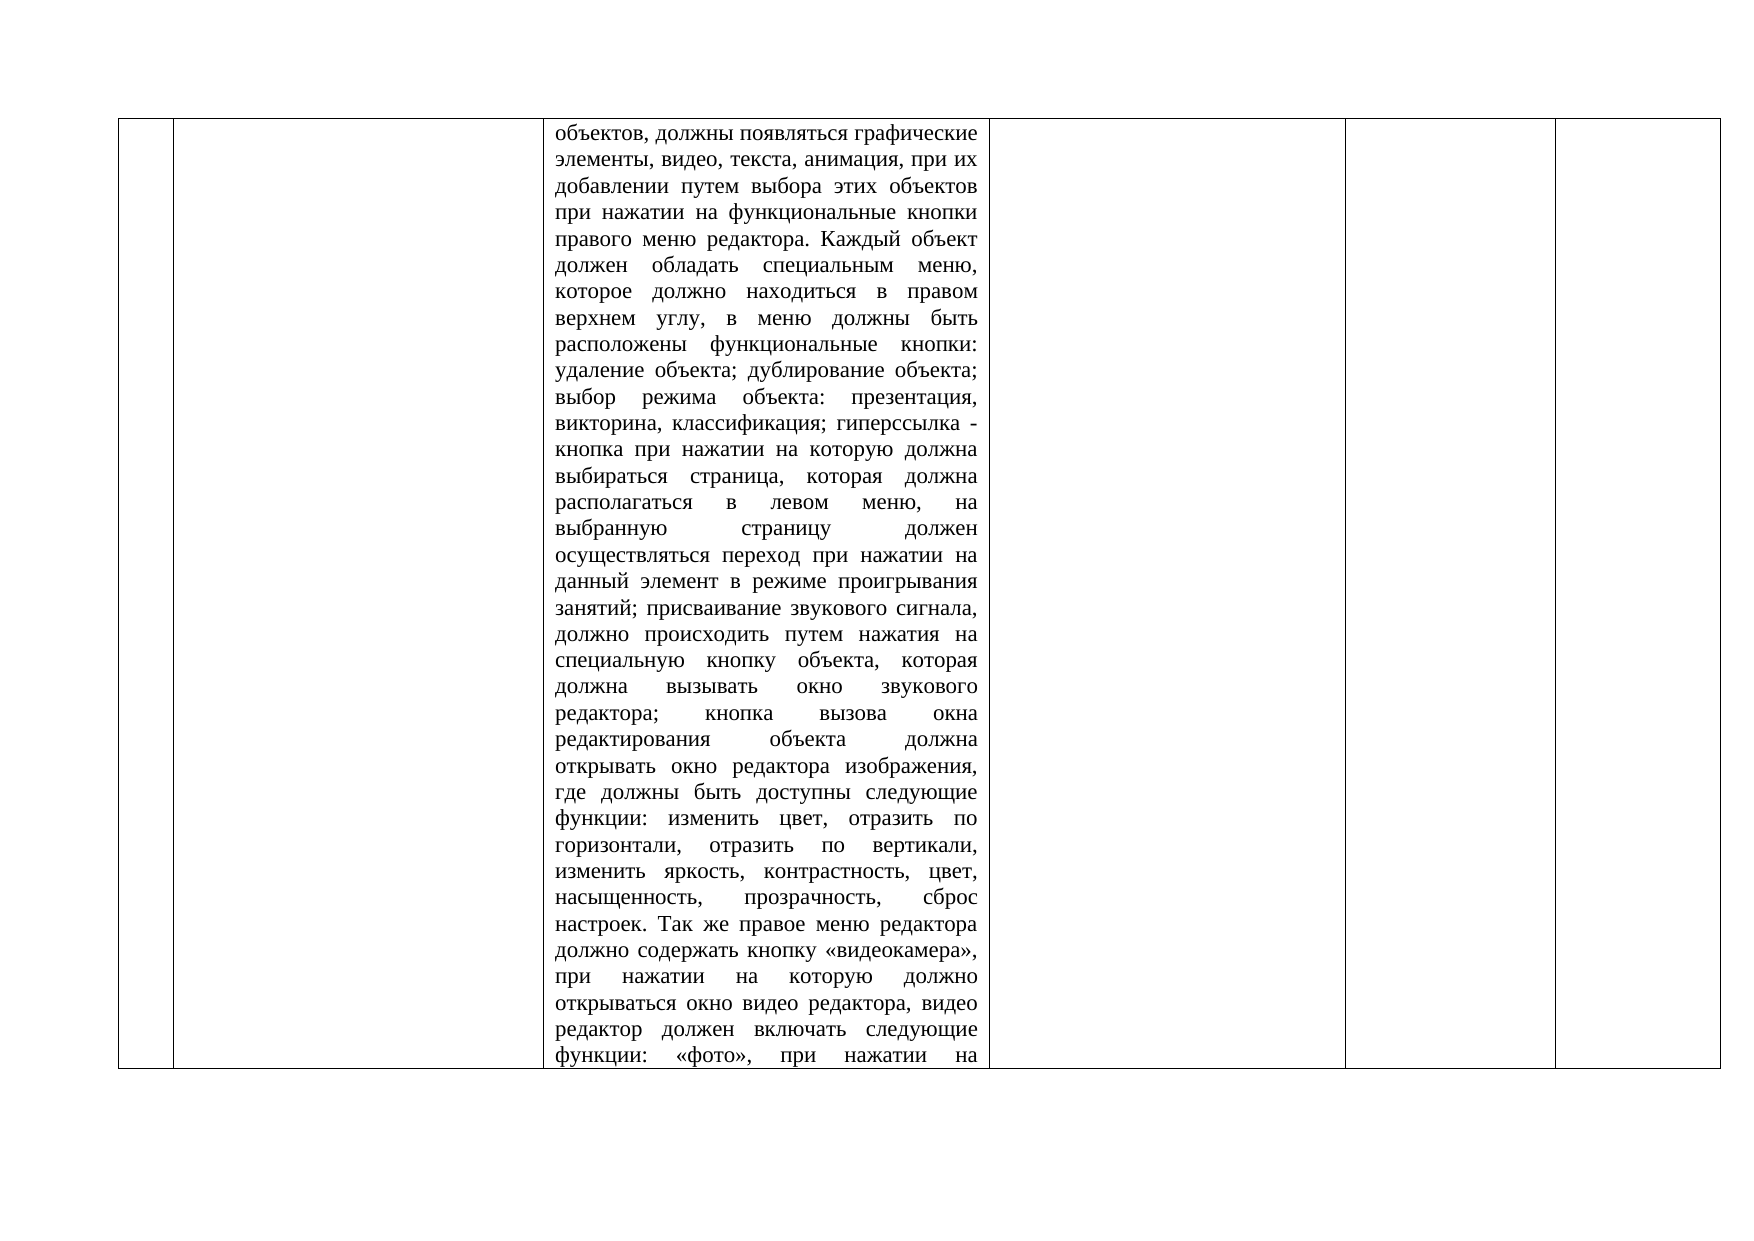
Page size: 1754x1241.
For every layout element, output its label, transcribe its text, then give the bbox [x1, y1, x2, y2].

table_cell 1 [119, 119, 173, 1068]
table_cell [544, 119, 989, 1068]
table_cell [1556, 119, 1720, 1068]
table_cell [1346, 119, 1555, 1068]
table_cell [990, 119, 1345, 1068]
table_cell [174, 119, 543, 1068]
